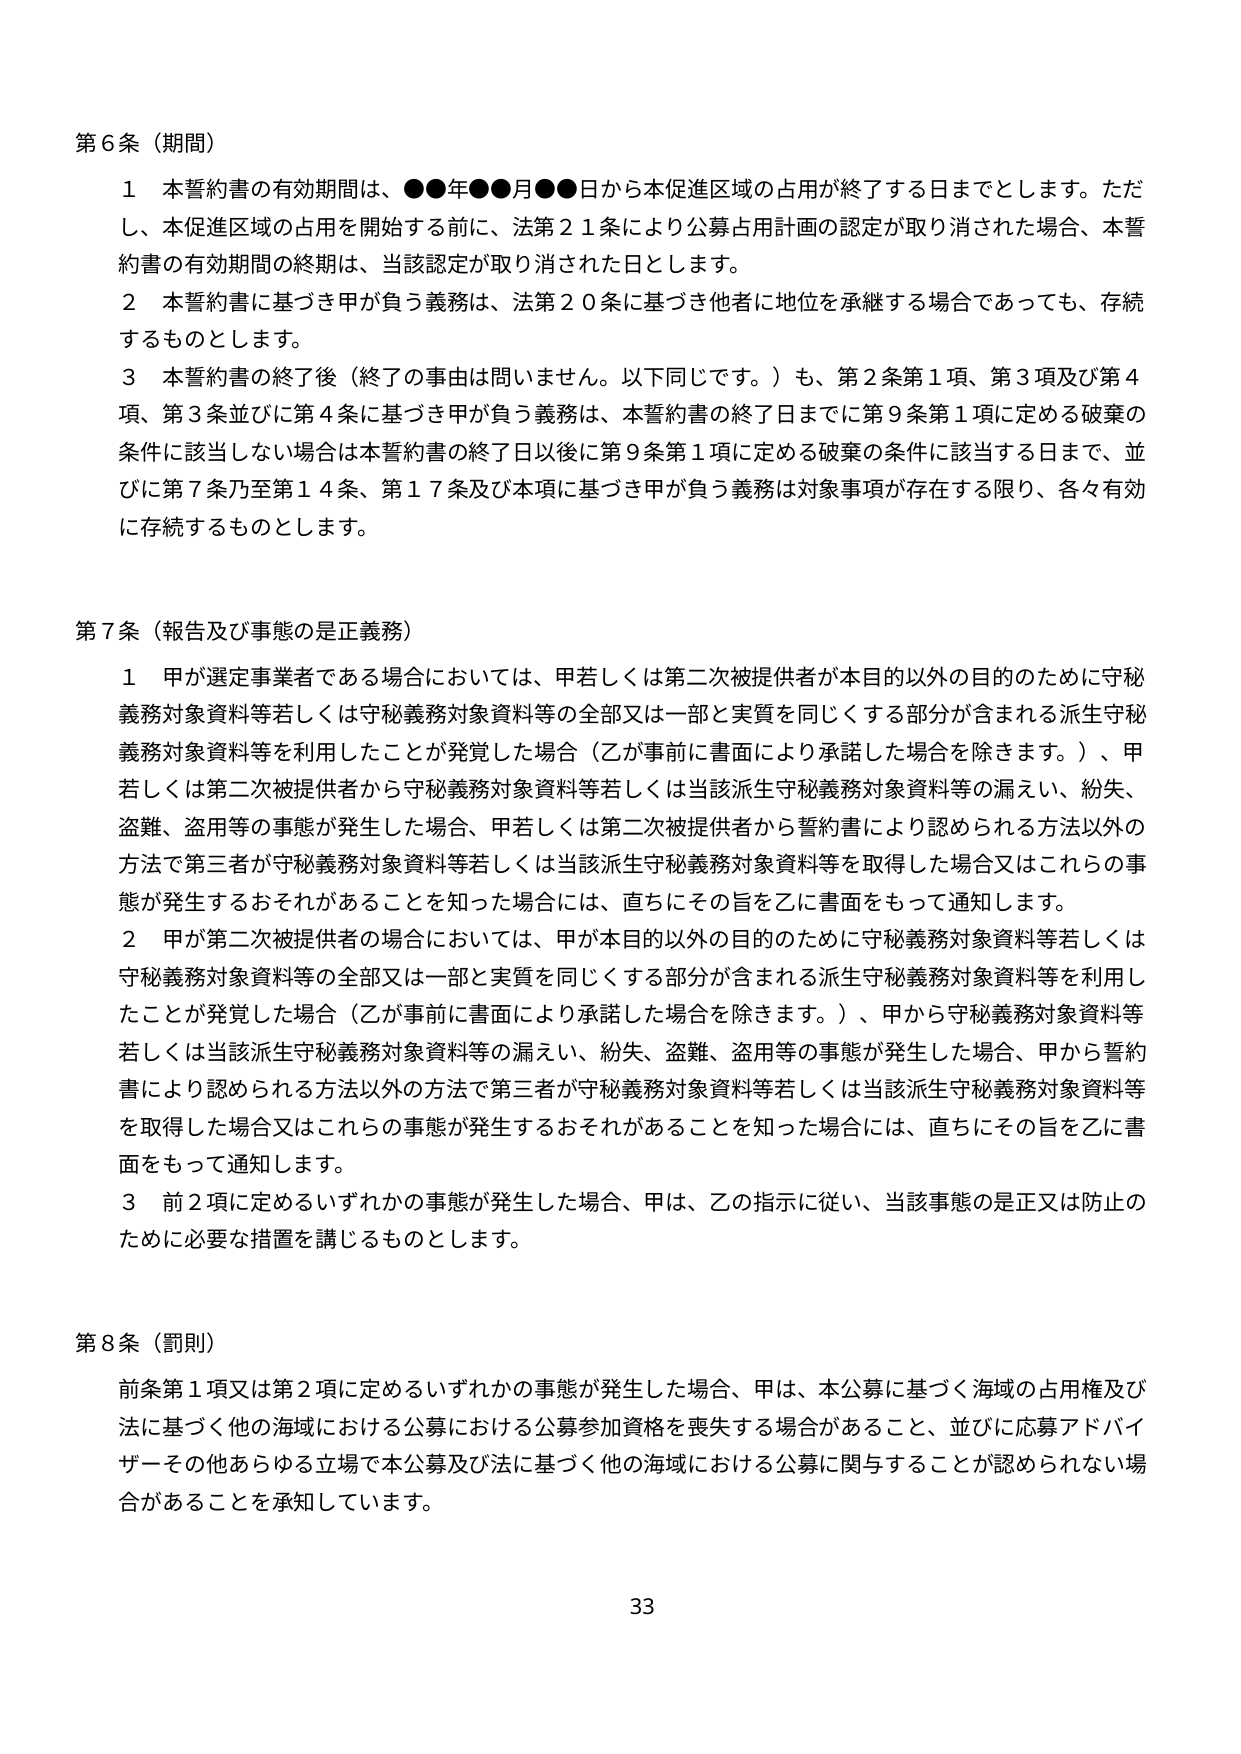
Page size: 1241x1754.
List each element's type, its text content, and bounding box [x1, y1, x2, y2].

text ２ 本誓約書に基づき甲が負う義務は、法第２０条に基づき他者に地位を承継する場合であっても、存続するものとします。 [119, 282, 1165, 357]
subtitle 第８条（罰則） [75, 1323, 1165, 1361]
text １ 甲が選定事業者である場合においては、甲若しくは第二次被提供者が本目的以外の目的のために守秘義務対象資料等若しくは守秘義務対象資料等の全部又は一部と実質を同じくする部分が含まれる派生守秘義務対象資料等を利用したことが発覚した場合（乙が事前に書面により承諾した場合を除きます。）、甲若しくは第二次被提供者から守秘義務対象資料等若しくは当該派生守秘義務対象資料等の漏えい、紛失、盗難、盗用等の事態が発生した場合、甲若しくは第二次被提供者から誓約書により認められる方法以外の方法で第三者が守秘義務対象資料等若しくは当該派生守秘義務対象資料等を取得した場合又はこれらの事態が発生するおそれがあることを知った場合には、直ちにその旨を乙に書面をもって通知します。 [119, 657, 1165, 919]
text 前条第１項又は第２項に定めるいずれかの事態が発生した場合、甲は、本公募に基づく海域の占用権及び法に基づく他の海域における公募における公募参加資格を喪失する場合があること、並びに応募アドバイザーその他あらゆる立場で本公募及び法に基づく他の海域における公募に関与することが認められない場合があることを承知しています。 [119, 1369, 1165, 1519]
subtitle 第６条（期間） [75, 123, 1165, 161]
text ３ 前２項に定めるいずれかの事態が発生した場合、甲は、乙の指示に従い、当該事態の是正又は防止のために必要な措置を講じるものとします。 [119, 1182, 1165, 1257]
text １ 本誓約書の有効期間は、●●年●●月●●日から本促進区域の占用が終了する日までとします。ただし、本促進区域の占用を開始する前に、法第２１条により公募占用計画の認定が取り消された場合、本誓約書の有効期間の終期は、当該認定が取り消された日とします。 [119, 169, 1165, 282]
text ３ 本誓約書の終了後（終了の事由は問いません。以下同じです。）も、第２条第１項、第３項及び第４項、第３条並びに第４条に基づき甲が負う義務は、本誓約書の終了日までに第９条第１項に定める破棄の条件に該当しない場合は本誓約書の終了日以後に第９条第１項に定める破棄の条件に該当する日まで、並びに第７条乃至第１４条、第１７条及び本項に基づき甲が負う義務は対象事項が存在する限り、各々有効に存続するものとします。 [119, 357, 1165, 544]
subtitle 第７条（報告及び事態の是正義務） [75, 611, 1165, 648]
text ２ 甲が第二次被提供者の場合においては、甲が本目的以外の目的のために守秘義務対象資料等若しくは守秘義務対象資料等の全部又は一部と実質を同じくする部分が含まれる派生守秘義務対象資料等を利用したことが発覚した場合（乙が事前に書面により承諾した場合を除きます。）、甲から守秘義務対象資料等若しくは当該派生守秘義務対象資料等の漏えい、紛失、盗難、盗用等の事態が発生した場合、甲から誓約書により認められる方法以外の方法で第三者が守秘義務対象資料等若しくは当該派生守秘義務対象資料等を取得した場合又はこれらの事態が発生するおそれがあることを知った場合には、直ちにその旨を乙に書面をもって通知します。 [119, 919, 1165, 1182]
